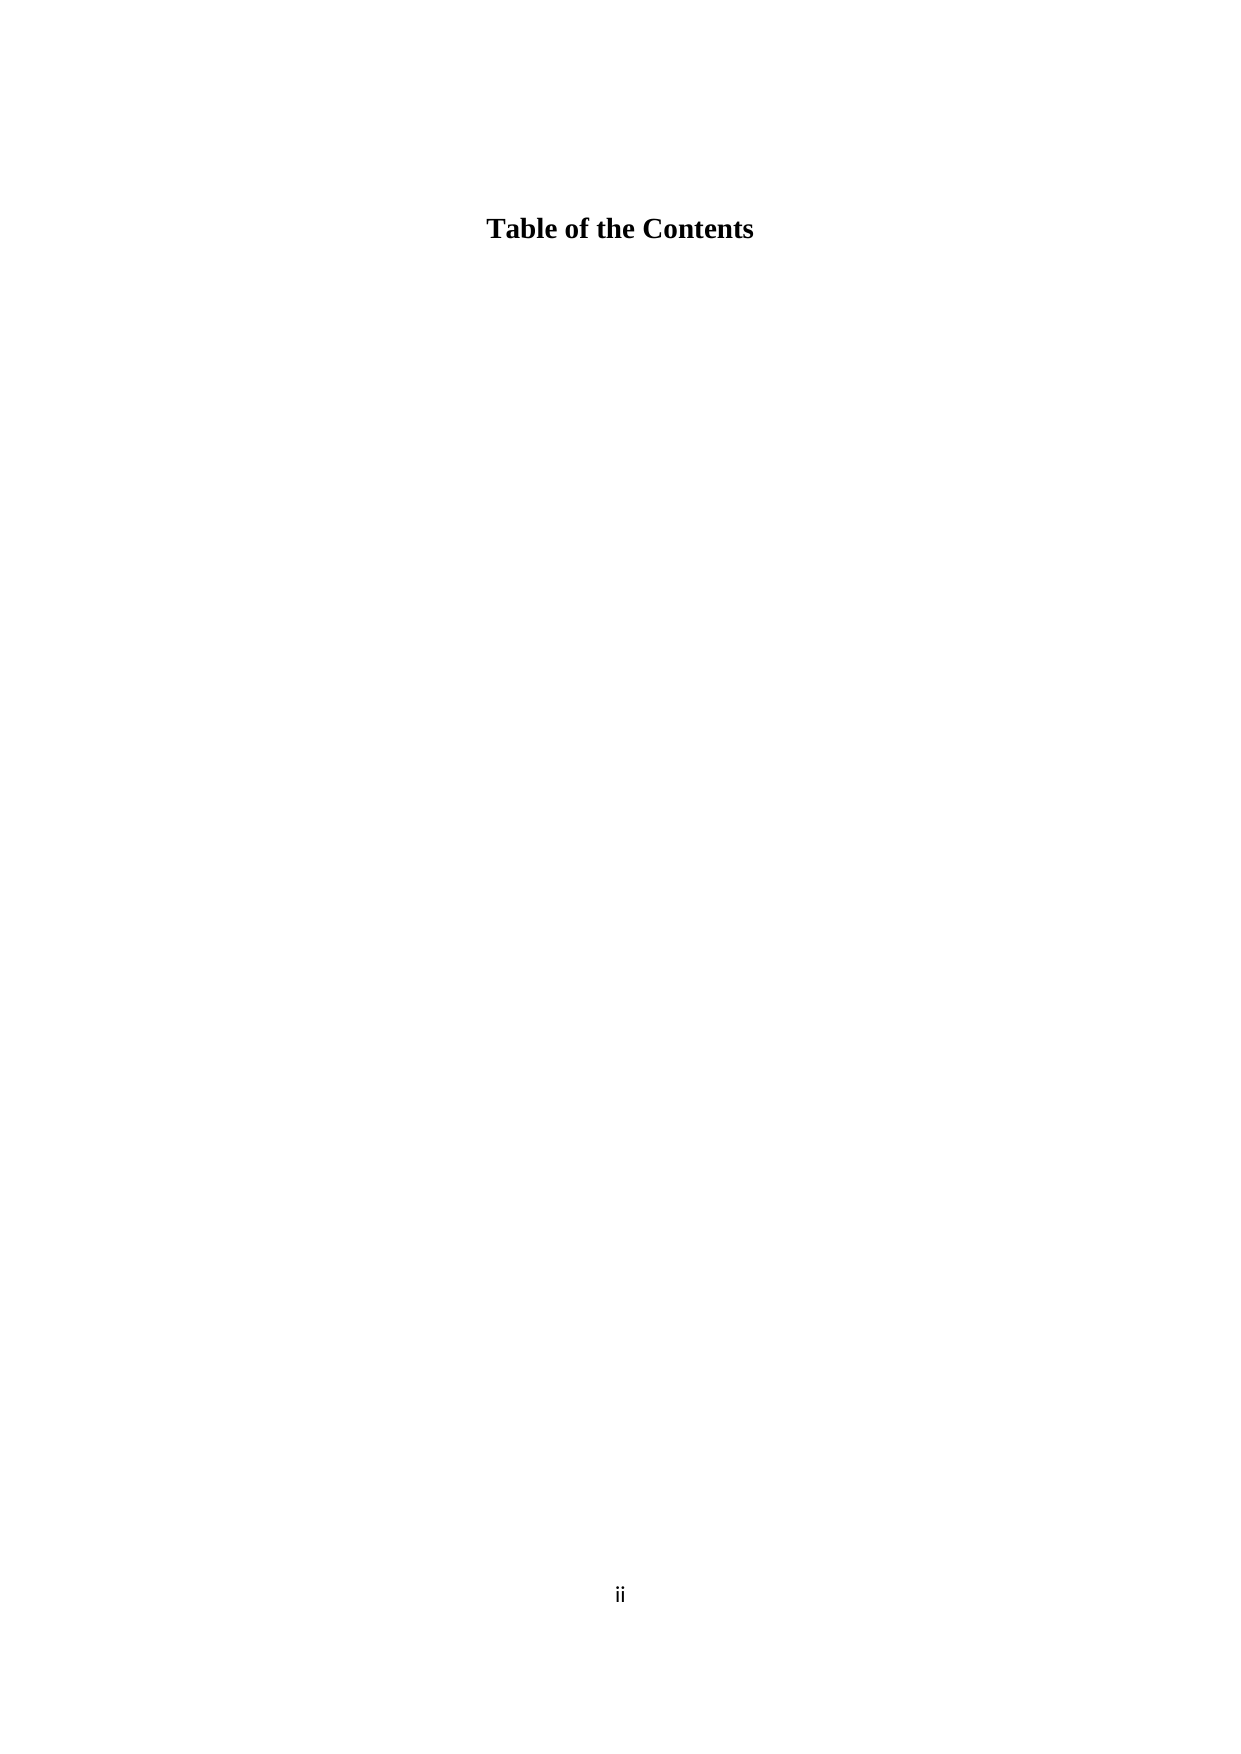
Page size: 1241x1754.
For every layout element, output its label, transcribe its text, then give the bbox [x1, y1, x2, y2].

text Table of the Contents [177, 211, 1063, 244]
